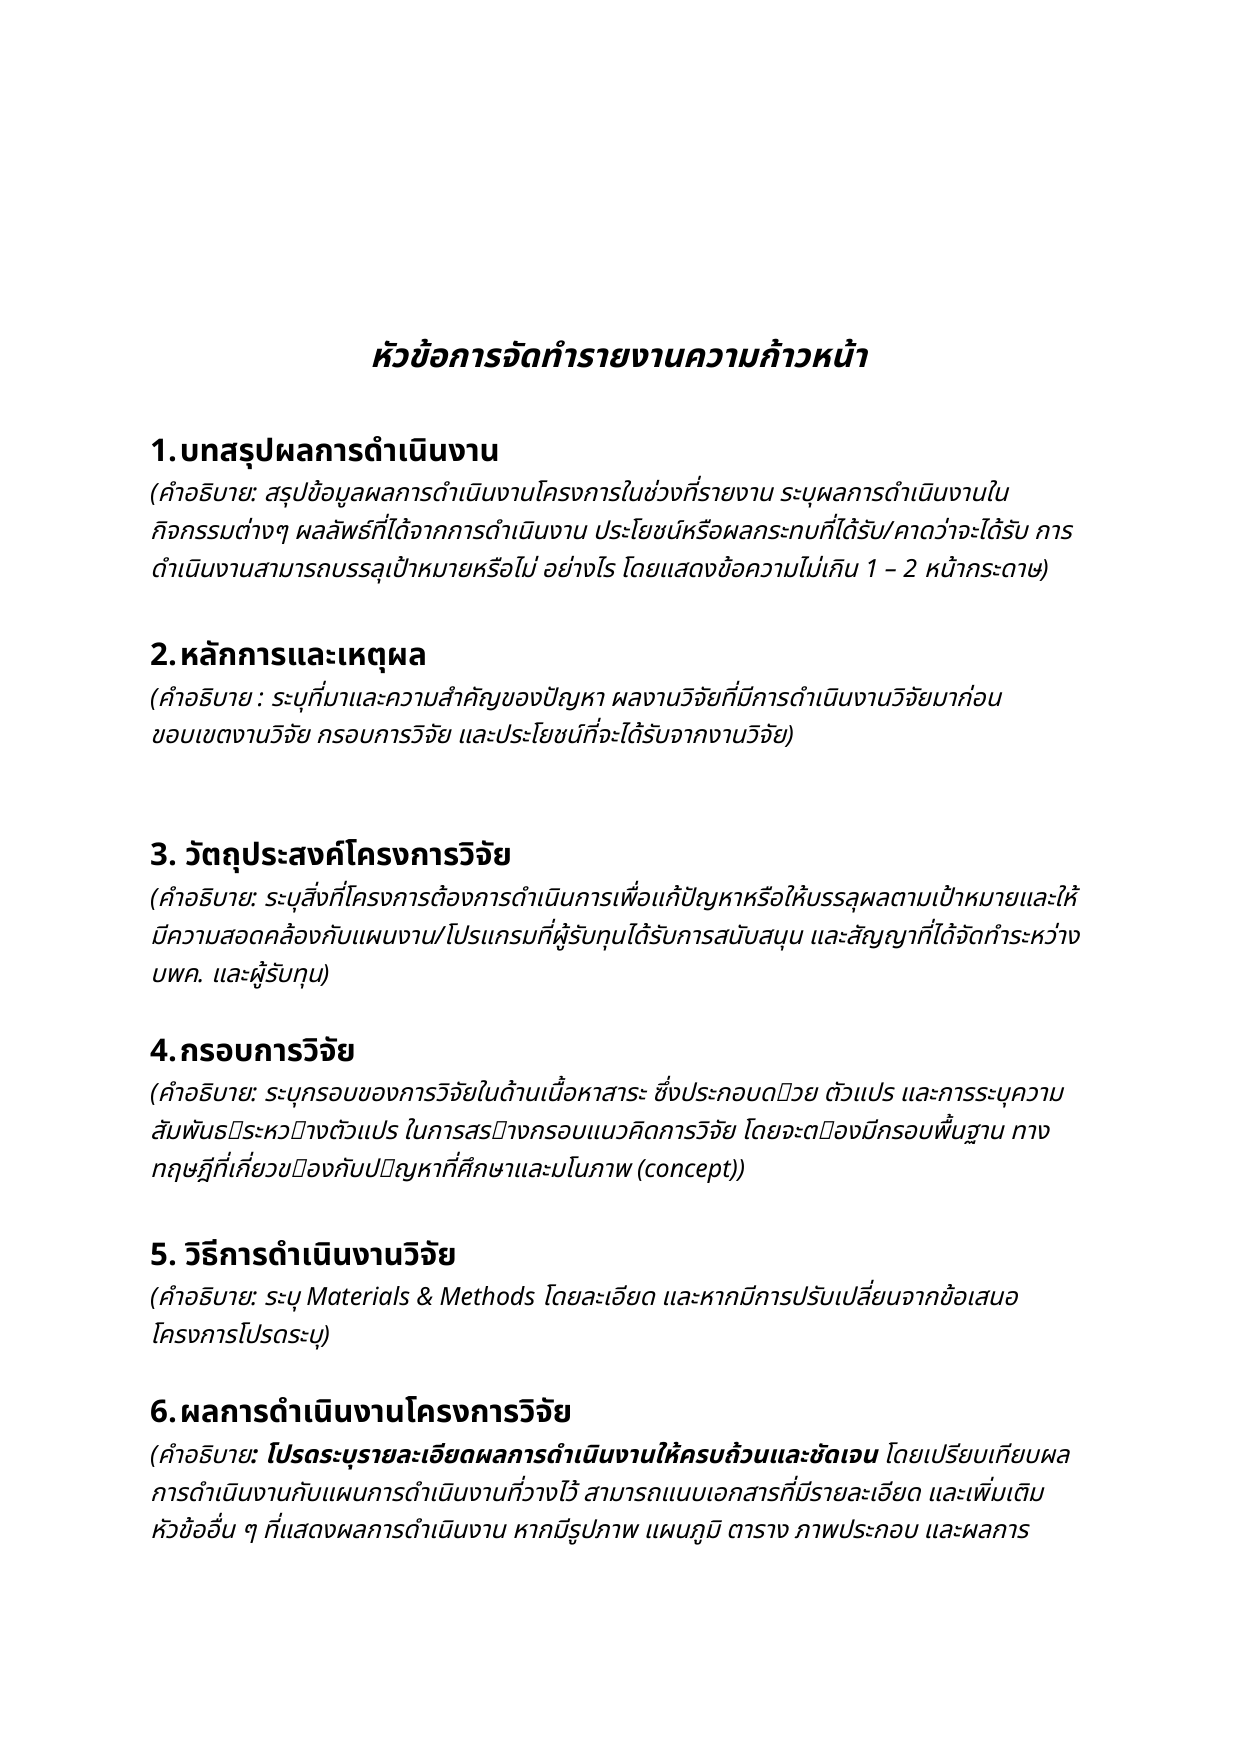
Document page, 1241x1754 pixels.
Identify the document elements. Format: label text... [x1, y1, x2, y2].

text (คำอธิบาย: ระบุ Materials & Methods โดยละเอียด และหากมีการปรับเปลี่ยนจากข้อเสนอโครงการโปรดระบุ) [150, 1279, 1090, 1355]
text (คำอธิบาย: ระบุสิ่งที่โครงการต้องการดำเนินการเพื่อแก้ปัญหาหรือให้บรรลุผลตามเป้าหมายและให้มีความสอดคล้องกับแผนงาน/โปรแกรมที่ผู้รับทุนได้รับการสนับสนุน และสัญญาที่ได้จัดทำระหว่าง บพค. และผู้รับทุน) [150, 879, 1090, 993]
text 1. บทสรุปผลการดำเนินงาน [150, 427, 1090, 475]
text (คำอธิบาย: ระบุกรอบของการวิจัยในด้านเนื้อหาสาระ ซึ่งประกอบดวย ตัวแปร และการระบุความสัมพันธระหวางตัวแปร ในการสรางกรอบแนวคิดการวิจัย โดยจะตองมีกรอบพื้นฐาน ทางทฤษฎีที่เกี่ยวของกับปญหาที่ศึกษาและมโนภาพ (concept)) [150, 1075, 1090, 1189]
text (คำอธิบาย: สรุปข้อมูลผลการดำเนินงานโครงการในช่วงที่รายงาน ระบุผลการดำเนินงานในกิจกรรมต่างๆ ผลลัพธ์ที่ได้จากการดำเนินงาน ประโยชน์หรือผลกระทบที่ได้รับ/คาดว่าจะได้รับ การดำเนินงานสามารถบรรลุเป้าหมายหรือไม่ อย่างไร โดยแสดงข้อความไม่เกิน 1 – 2 หน้ากระดาษ) [150, 475, 1090, 589]
text 6. ผลการดำเนินงานโครงการวิจัย [150, 1389, 1090, 1437]
text 2. หลักการและเหตุผล [150, 632, 1090, 679]
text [150, 1437, 1090, 1550]
text 3. วัตถุประสงค์โครงการวิจัย [150, 832, 1090, 879]
text 5. วิธีการดำเนินงานวิจัย [150, 1231, 1090, 1279]
text หัวข้อการจัดทำรายงานความก้าวหน้า [150, 332, 1090, 382]
text 4. กรอบการวิจัย [150, 1027, 1090, 1075]
text (คำอธิบาย : ระบุที่มาและความสำคัญของปัญหา ผลงานวิจัยที่มีการดำเนินงานวิจัยมาก่อน ขอบเขตงานวิจัย กรอบการวิจัย และประโยชน์ที่จะได้รับจากงานวิจัย) [150, 679, 1090, 755]
